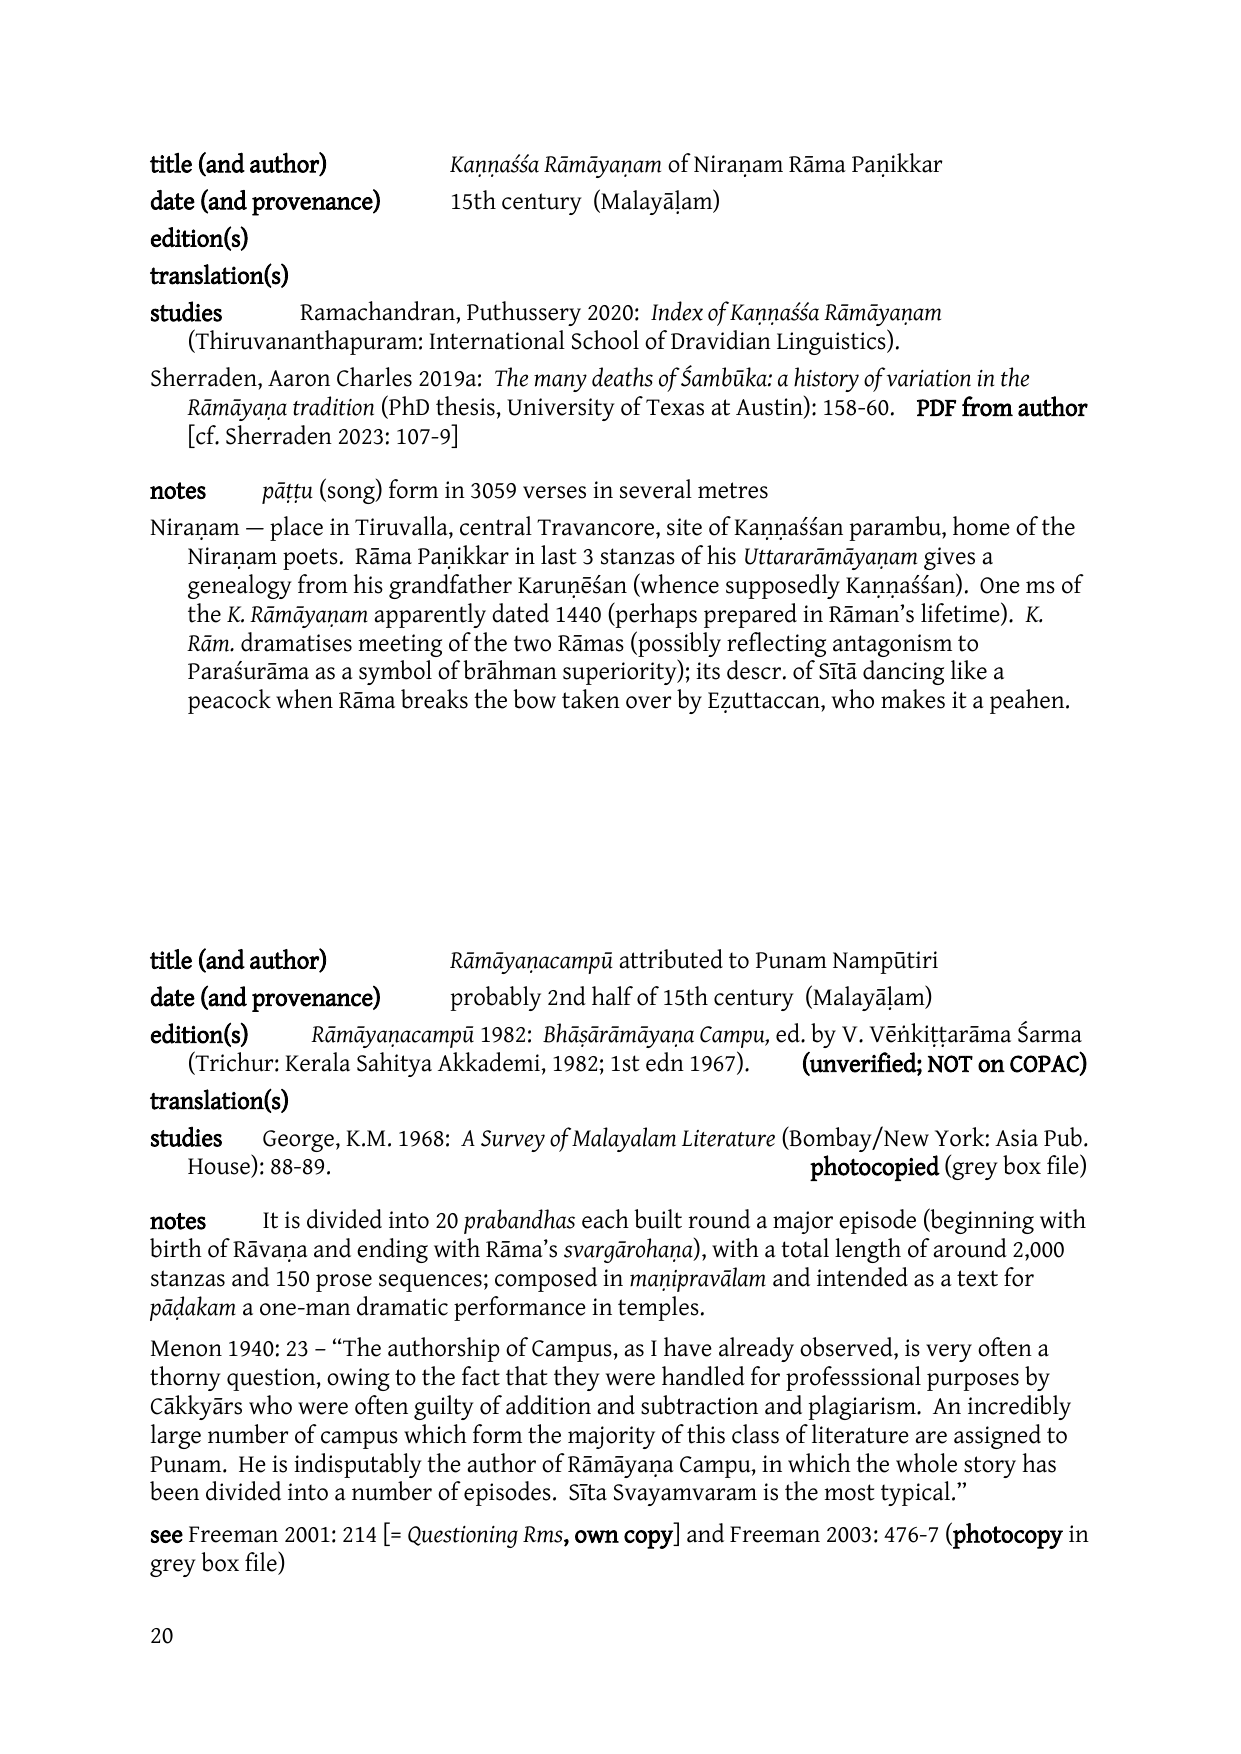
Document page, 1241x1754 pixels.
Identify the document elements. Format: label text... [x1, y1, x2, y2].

text date (and provenance) 15th century (Malayāḷam) [150, 187, 1090, 216]
text Menon 1940: 23 – “The authorship of Campus, as I have already observed, is very often a thorny question, owing to the fact that they were handled for professsional purposes by Cākkyārs who were often guilty of addition and subtraction and plagiarism. An incredibly large number of campus which form the majority of this class of literature are assigned to Punam. He is indisputably the author of Rāmāyaṇa Campu, in which the whole story has been divided into a number of episodes. Sīta Svayamvaram is the most typical.” [150, 1334, 1090, 1508]
text title (and author) Rāmāyaṇacampū attributed to Punam Nampūtiri [150, 946, 1090, 975]
text notes It is divided into 20 prabandhas each built round a major episode (beginning with birth of Rāvaṇa and ending with Rāma’s svargārohaṇa), with a total length of around 2,000 stanzas and 150 prose sequences; composed in maṇipravālam and intended as a text for pāḍakam a one-man dramatic performance in temples. [150, 1207, 1090, 1322]
text studies Ramachandran, Puthussery 2020: Index of Kaṇṇaśśa Rāmāyaṇam (Thiruvananthapuram: International School of Dravidian Linguistics). [150, 299, 1090, 356]
text edition(s) [150, 224, 1090, 253]
text translation(s) [150, 1087, 1090, 1116]
text Sherraden, Aaron Charles 2019a: The many deaths of Śambūka: a history of variation in the Rāmāyaṇa tradition (PhD thesis, University of Texas at Austin): 158-60. PDF from author [cf. Sherraden 2023: 107-9] [150, 365, 1090, 451]
text studies George, K.M. 1968: A Survey of Malayalam Literature (Bombay/New York: Asia Pub. House): 88-89. photocopied (grey box file) [150, 1124, 1090, 1182]
text date (and provenance) probably 2nd half of 15th century (Malayāḷam) [150, 983, 1090, 1012]
text translation(s) [150, 262, 1090, 290]
text Niraṇam — place in Tiruvalla, central Travancore, site of Kaṇṇaśśan parambu, home of the Niraṇam poets. Rāma Paṇikkar in last 3 stanzas of his Uttararāmāyaṇam gives a genealogy from his grandfather Karuṇēśan (whence supposedly Kaṇṇaśśan). One ms of the K. Rāmāyaṇam apparently dated 1440 (perhaps prepared in Rāman’s lifetime). K. Rām. dramatises meeting of the two Rāmas (possibly reflecting antagonism to Paraśurāma as a symbol of brāhman superiority); its descr. of Sītā dancing like a peacock when Rāma breaks the bow taken over by Eẓuttaccan, who makes it a peahen. [150, 513, 1090, 716]
text edition(s) Rāmāyaṇacampū 1982: Bhāṣārāmāyaṇa Campu, ed. by V. Vēṅkiṭṭarāma Śarma (Trichur: Kerala Sahitya Akkademi, 1982; 1st edn 1967). (unverified; NOT on COPAC) [150, 1021, 1090, 1078]
text title (and author) Kaṇṇaśśa Rāmāyaṇam of Niraṇam Rāma Paṇikkar [150, 150, 1090, 179]
text see Freeman 2001: 214 [= Questioning Rms, own copy] and Freeman 2003: 476-7 (photocopy in grey box file) [150, 1520, 1090, 1578]
text notes pāṭṭu (song) form in 3059 verses in several metres [150, 476, 1090, 505]
